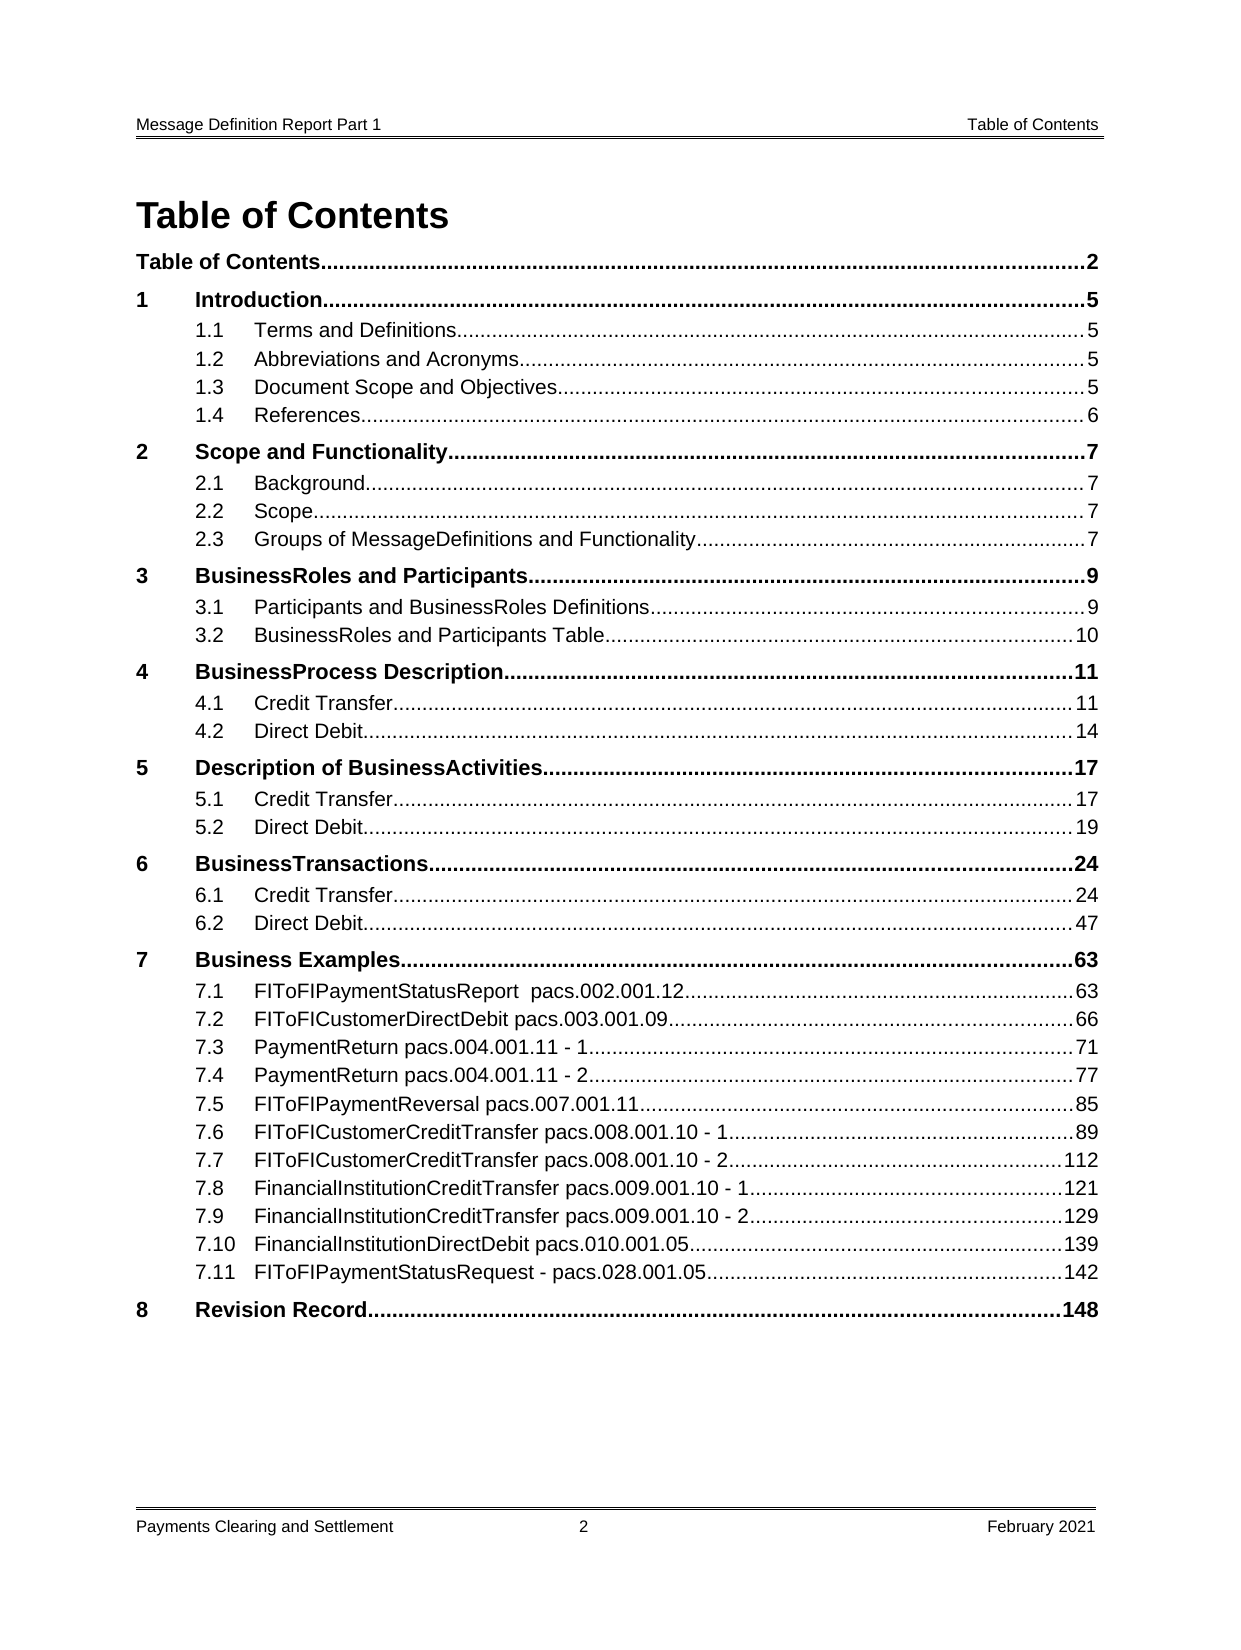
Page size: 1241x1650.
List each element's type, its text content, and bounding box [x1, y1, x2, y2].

text 2 Scope and Functionality 7 [136, 439, 1104, 464]
text 7 Business Examples 63 [136, 947, 1104, 973]
text 7.11 FIToFIPaymentStatusRequest - pacs.028.001.05 142 [195, 1260, 1104, 1284]
text Table of Contents 2 [136, 249, 1104, 274]
text 7.8 FinancialInstitutionCreditTransfer pacs.009.001.10 - 1 121 [195, 1176, 1104, 1200]
text 1.3 Document Scope and Objectives 5 [195, 374, 1104, 398]
text 1.4 References 6 [195, 403, 1104, 427]
text 7.2 FIToFICustomerDirectDebit pacs.003.001.09 66 [195, 1007, 1104, 1031]
text 1.1 Terms and Definitions 5 [195, 318, 1104, 342]
text 4 BusinessProcess Description 11 [136, 659, 1104, 684]
text 7.1 FIToFIPaymentStatusReport pacs.002.001.12 63 [195, 979, 1104, 1003]
text 7.7 FIToFICustomerCreditTransfer pacs.008.001.10 - 2 112 [195, 1148, 1104, 1172]
text 7.4 PaymentReturn pacs.004.001.11 - 2 77 [195, 1063, 1104, 1087]
text 7.5 FIToFIPaymentReversal pacs.007.001.11 85 [195, 1091, 1104, 1115]
text 2.1 Background 7 [195, 471, 1104, 494]
text 2.3 Groups of MessageDefinitions and Functionality 7 [195, 527, 1104, 551]
text 7.6 FIToFICustomerCreditTransfer pacs.008.001.10 - 1 89 [195, 1119, 1104, 1143]
text 7.9 FinancialInstitutionCreditTransfer pacs.009.001.10 - 2 129 [195, 1204, 1104, 1228]
text 1.2 Abbreviations and Acronyms 5 [195, 346, 1104, 370]
text 7.10 FinancialInstitutionDirectDebit pacs.010.001.05 139 [195, 1232, 1104, 1256]
text 5.1 Credit Transfer 17 [195, 787, 1104, 811]
text 3 BusinessRoles and Participants 9 [136, 563, 1104, 588]
text 3.2 BusinessRoles and Participants Table 10 [195, 623, 1104, 647]
text 3.1 Participants and BusinessRoles Definitions 9 [195, 595, 1104, 619]
text 8 Revision Record 148 [136, 1297, 1104, 1322]
text 2.2 Scope 7 [195, 499, 1104, 523]
text 4.2 Direct Debit 14 [195, 719, 1104, 743]
text 7.3 PaymentReturn pacs.004.001.11 - 1 71 [195, 1035, 1104, 1059]
text 6.2 Direct Debit 47 [195, 911, 1104, 935]
text 5 Description of BusinessActivities 17 [136, 755, 1104, 781]
text 6.1 Credit Transfer 24 [195, 883, 1104, 907]
text 5.2 Direct Debit 19 [195, 815, 1104, 839]
text 4.1 Credit Transfer 11 [195, 691, 1104, 715]
text 1 Introduction 5 [136, 287, 1104, 312]
text 6 BusinessTransactions 24 [136, 851, 1104, 877]
subtitle Table of Contents [136, 193, 1104, 237]
